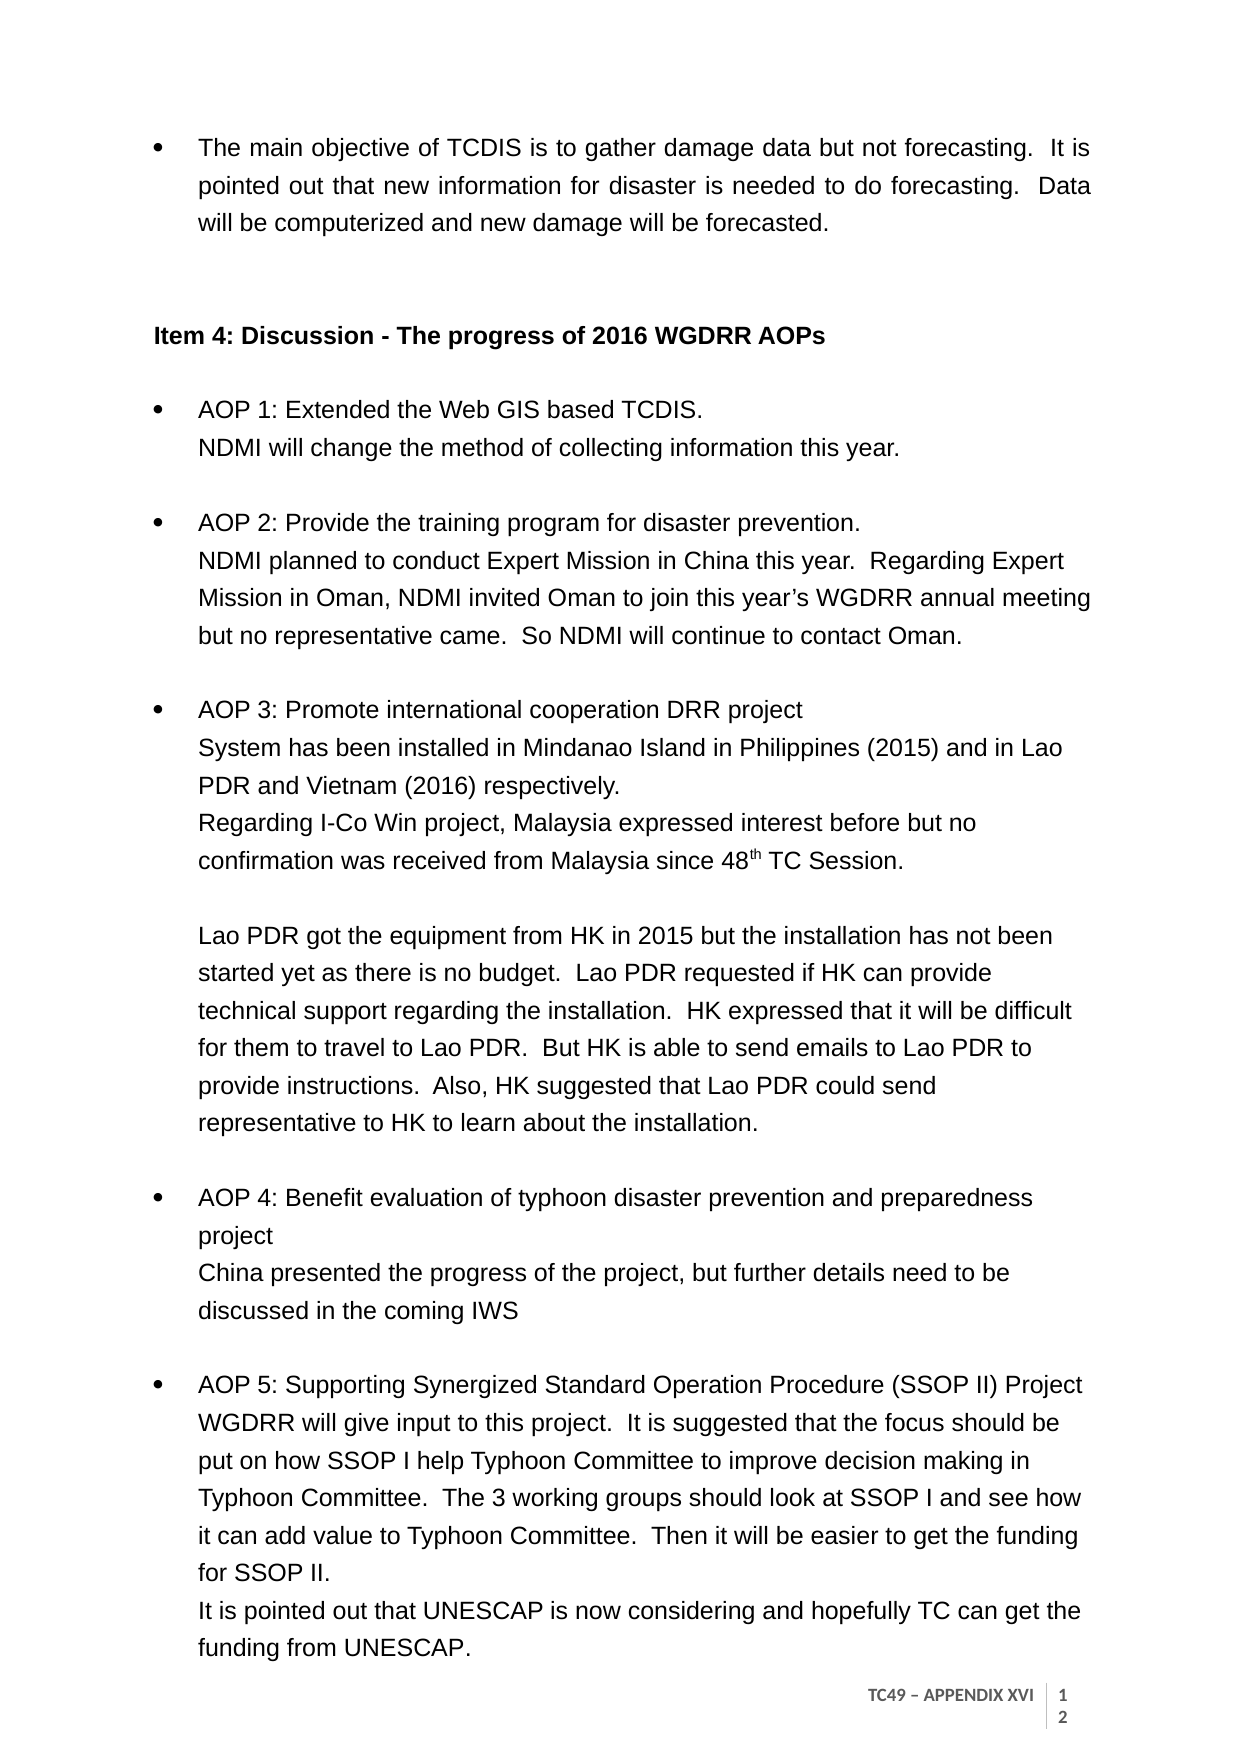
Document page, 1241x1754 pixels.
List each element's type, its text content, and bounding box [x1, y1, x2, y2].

list The main objective of TCDIS is to gather damage data but not forecasting. It is pointed out that new information for disaster is needed to do forecasting. Data will be computerized and new damage will be forecasted. [153, 129, 1092, 241]
text Lao PDR got the equipment from HK in 2015 but the installation has not been started yet as there is no budget. Lao PDR requested if HK can provide technical support regarding the installation. HK expressed that it will be difficult for them to travel to Lao PDR. But HK is able to send emails to Lao PDR to provide instructions. Also, HK suggested that Lao PDR could send representative to HK to learn about the installation. [198, 916, 1092, 1141]
list NDMI will change the method of collecting information this year. [198, 429, 1092, 466]
list It is pointed out that UNESCAP is now considering and hopefully TC can get the funding from UNESCAP. [198, 1591, 1092, 1666]
list AOP 1: Extended the Web GIS based TCDIS. [153, 391, 1092, 429]
list AOP 5: Supporting Synergized Standard Operation Procedure (SSOP II) Project [153, 1366, 1092, 1404]
list System has been installed in Mindanao Island in Philippines (2015) and in Lao PDR and Vietnam (2016) respectively. [198, 729, 1092, 804]
list AOP 3: Promote international cooperation DRR project [153, 691, 1092, 729]
list NDMI planned to conduct Expert Mission in China this year. Regarding Expert Mission in Oman, NDMI invited Oman to join this year’s WGDRR annual meeting but no representative came. So NDMI will continue to contact Oman. [198, 541, 1092, 654]
list China presented the progress of the project, but further details need to be discussed in the coming IWS [198, 1254, 1092, 1329]
list Regarding I-Co Win project, Malaysia expressed interest before but no confirmation was received from Malaysia since 48th TC Session. [198, 804, 1092, 879]
text Item 4: Discussion - The progress of 2016 WGDRR AOPs [153, 316, 1092, 354]
list WGDRR will give input to this project. It is suggested that the focus should be put on how SSOP I help Typhoon Committee to improve decision making in Typhoon Committee. The 3 working groups should look at SSOP I and see how it can add value to Typhoon Committee. Then it will be easier to get the funding for SSOP II. [198, 1404, 1092, 1591]
list AOP 2: Provide the training program for disaster prevention. [153, 504, 1092, 541]
list AOP 4: Benefit evaluation of typhoon disaster prevention and preparedness project [153, 1179, 1092, 1254]
